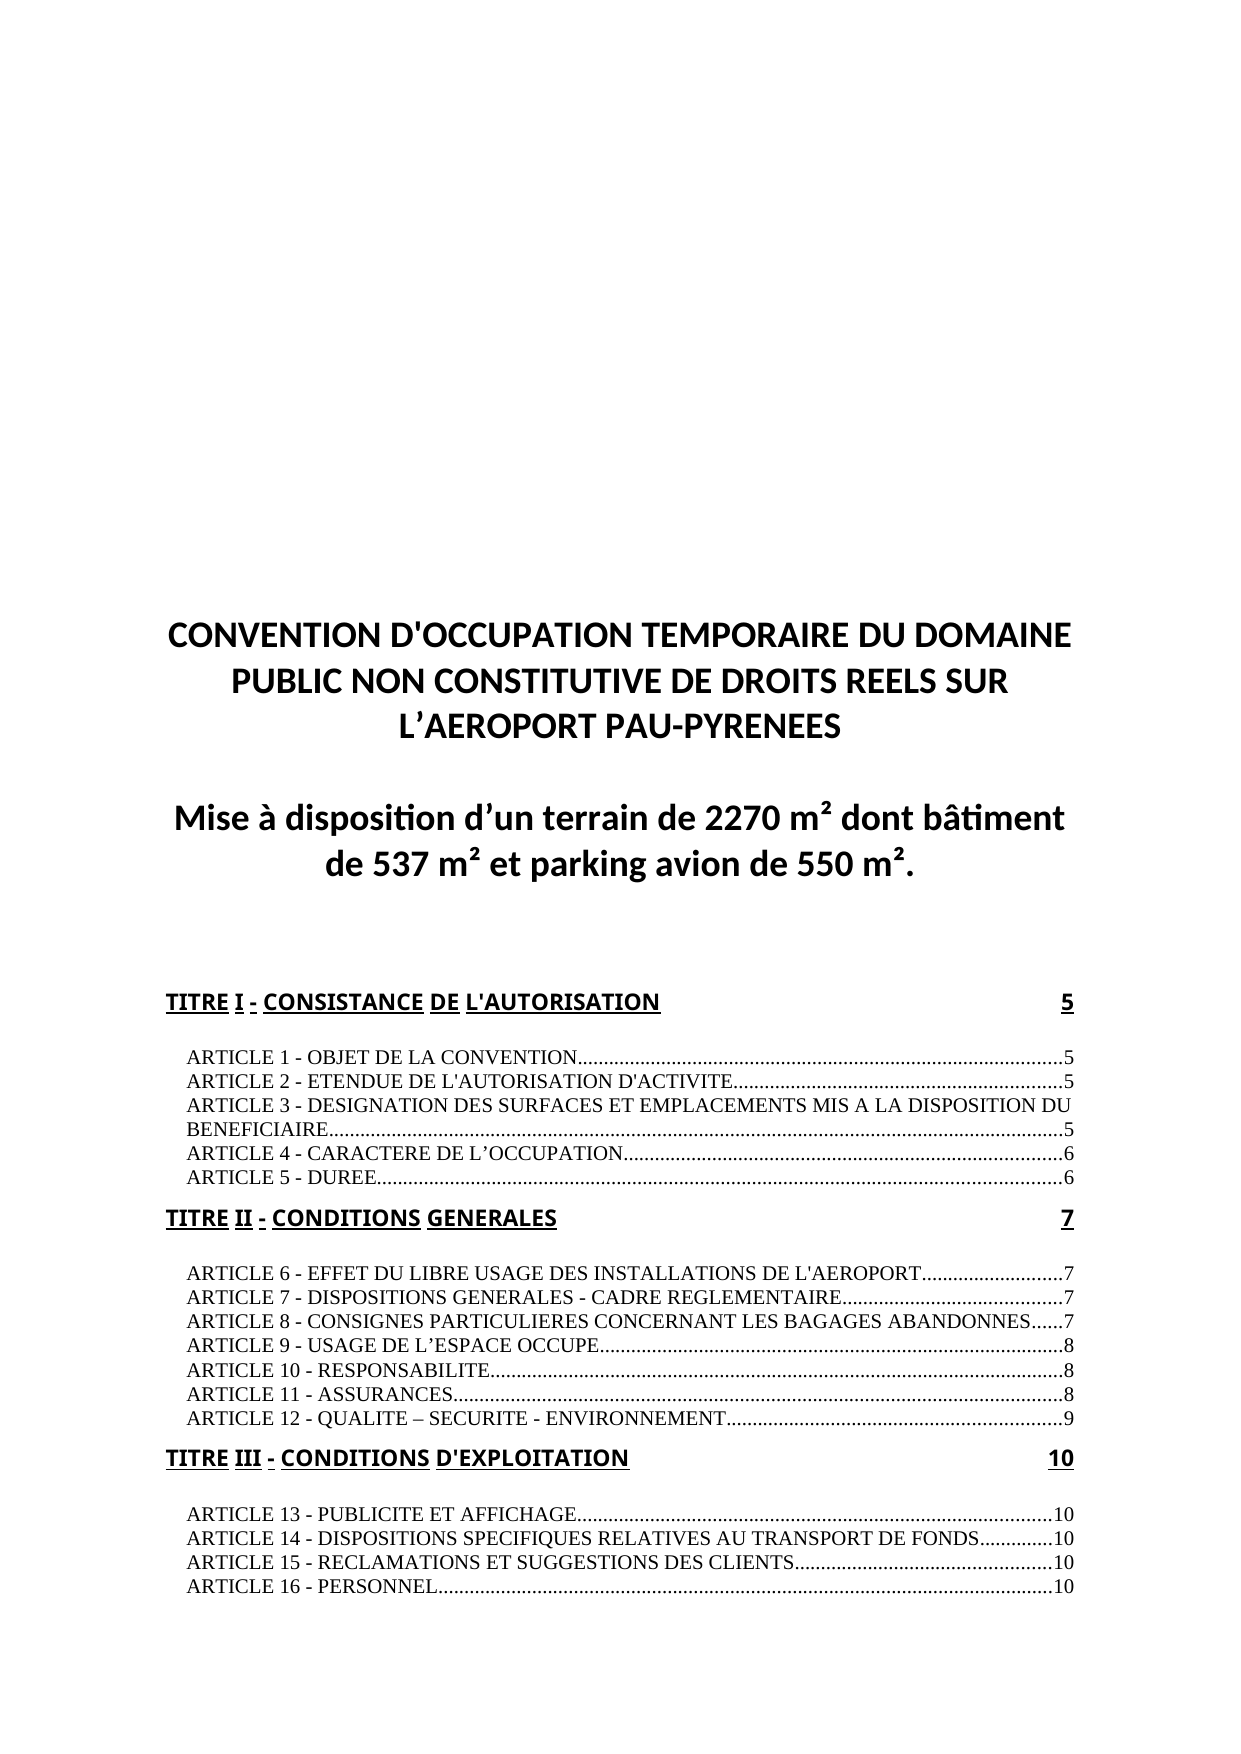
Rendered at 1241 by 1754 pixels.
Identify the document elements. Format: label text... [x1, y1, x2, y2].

text ARTICLE 15 - RECLAMATIONS ET SUGGESTIONS DES CLIENTS 10 [186, 1550, 1075, 1574]
text ARTICLE 12 - QUALITE – SECURITE - ENVIRONNEMENT 9 [186, 1406, 1075, 1430]
text ARTICLE 11 - ASSURANCES 8 [186, 1382, 1075, 1406]
text Mise à disposition d’un terrain de 2270 m² dont bâtiment de 537 m² et parking avion de 550 m². [165, 794, 1075, 886]
text ARTICLE 14 - DISPOSITIONS SPECIFIQUES RELATIVES AU TRANSPORT DE FONDS 10 [186, 1526, 1075, 1550]
text ARTICLE 9 - USAGE DE L’ESPACE OCCUPE 8 [186, 1333, 1075, 1357]
text ARTICLE 6 - EFFET DU LIBRE USAGE DES INSTALLATIONS DE L'AEROPORT 7 [186, 1261, 1075, 1285]
text ARTICLE 13 - PUBLICITE ET AFFICHAGE 10 [186, 1502, 1075, 1526]
text ARTICLE 1 - OBJET DE LA CONVENTION 5 [186, 1045, 1075, 1069]
text ARTICLE 4 - CARACTERE DE L’OCCUPATION 6 [186, 1141, 1075, 1165]
text ARTICLE 5 - DUREE 6 [186, 1165, 1075, 1189]
text ARTICLE 7 - DISPOSITIONS GENERALES - CADRE REGLEMENTAIRE 7 [186, 1285, 1075, 1309]
text ARTICLE 16 - PERSONNEL 10 [186, 1574, 1075, 1598]
text TITRE I - CONSISTANCE DE L'AUTORISATION 5 [165, 986, 1075, 1017]
text TITRE II - CONDITIONS GENERALES 7 [165, 1202, 1075, 1233]
text CONVENTION D'OCCUPATION TEMPORAIRE DU DOMAINE PUBLIC NON CONSTITUTIVE DE DROITS REELS SUR L’AEROPORT PAU-PYRENEES [165, 611, 1075, 748]
text ARTICLE 10 - RESPONSABILITE 8 [186, 1357, 1075, 1382]
text ARTICLE 3 - DESIGNATION DES SURFACES ET EMPLACEMENTS MIS A LA DISPOSITION DU BENEFICIAIRE 5 [186, 1093, 1075, 1141]
text TITRE III - CONDITIONS D'EXPLOITATION 10 [165, 1442, 1075, 1473]
text ARTICLE 8 - CONSIGNES PARTICULIERES CONCERNANT LES BAGAGES ABANDONNES 7 [186, 1309, 1075, 1333]
text ARTICLE 2 - ETENDUE DE L'AUTORISATION D'ACTIVITE 5 [186, 1069, 1075, 1093]
